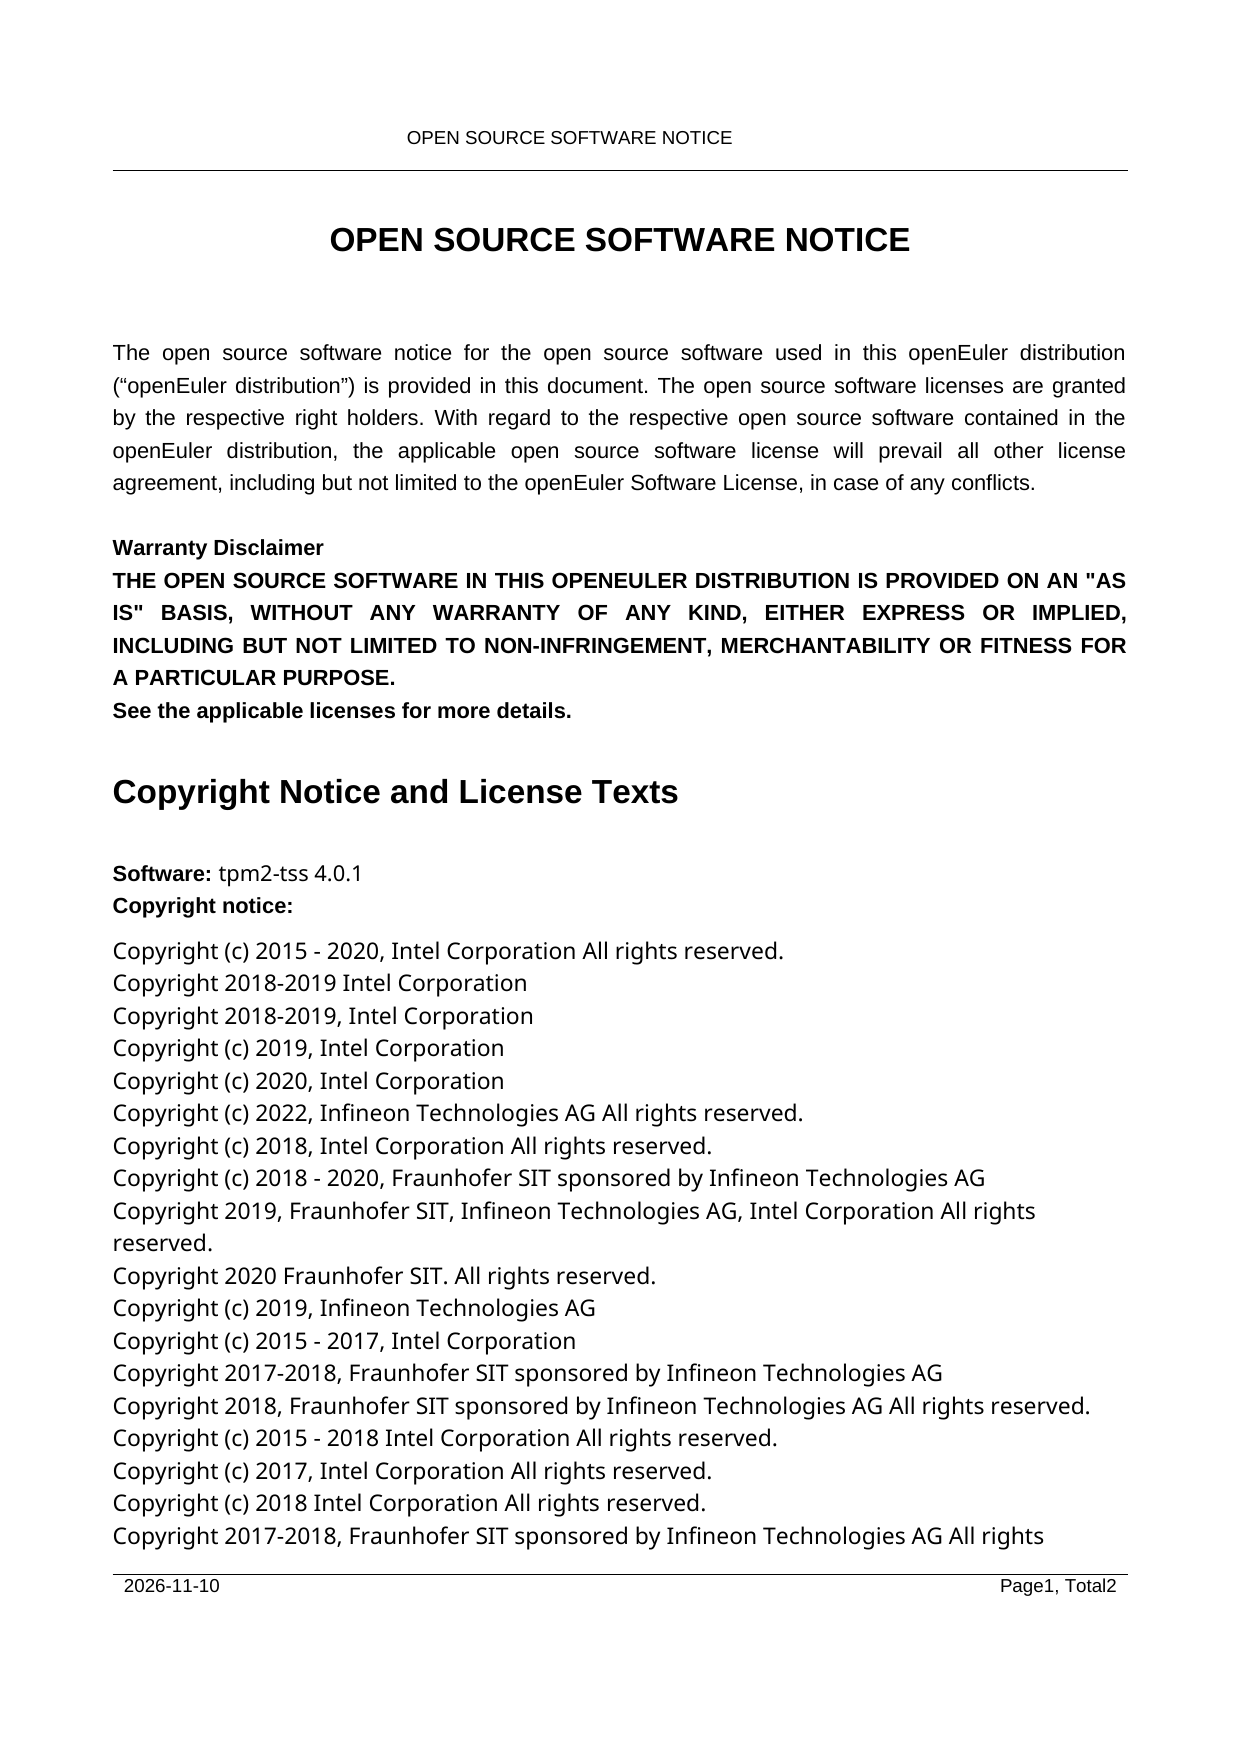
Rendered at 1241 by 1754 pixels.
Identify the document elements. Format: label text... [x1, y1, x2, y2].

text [112, 934, 1128, 1551]
text The open source software notice for the open source software used in this openEuler distribution (“openEuler distribution”) is provided in this document. The open source software licenses are granted by the respective right holders. With regard to the respective open source software contained in the openEuler distribution, the applicable open source software license will prevail all other license agreement, including but not limited to the openEuler Software License, in case of any conflicts. [112, 336, 1128, 499]
title Software: tpm2-tss 4.0.1 [112, 856, 1128, 889]
text THE OPEN SOURCE SOFTWARE IN THIS OPENEULER DISTRIBUTION IS PROVIDED ON AN "AS IS" BASIS, WITHOUT ANY WARRANTY OF ANY KIND, EITHER EXPRESS OR IMPLIED, INCLUDING BUT NOT LIMITED TO NON-INFRINGEMENT, MERCHANTABILITY OR FITNESS FOR A PARTICULAR PURPOSE. See the applicable licenses for more details. [112, 564, 1128, 726]
text OPEN SOURCE SOFTWARE NOTICE [112, 206, 1128, 271]
text Warranty Disclaimer [112, 531, 1128, 564]
text Copyright Notice and License Texts [112, 759, 1128, 824]
text Copyright notice: [112, 889, 1128, 921]
